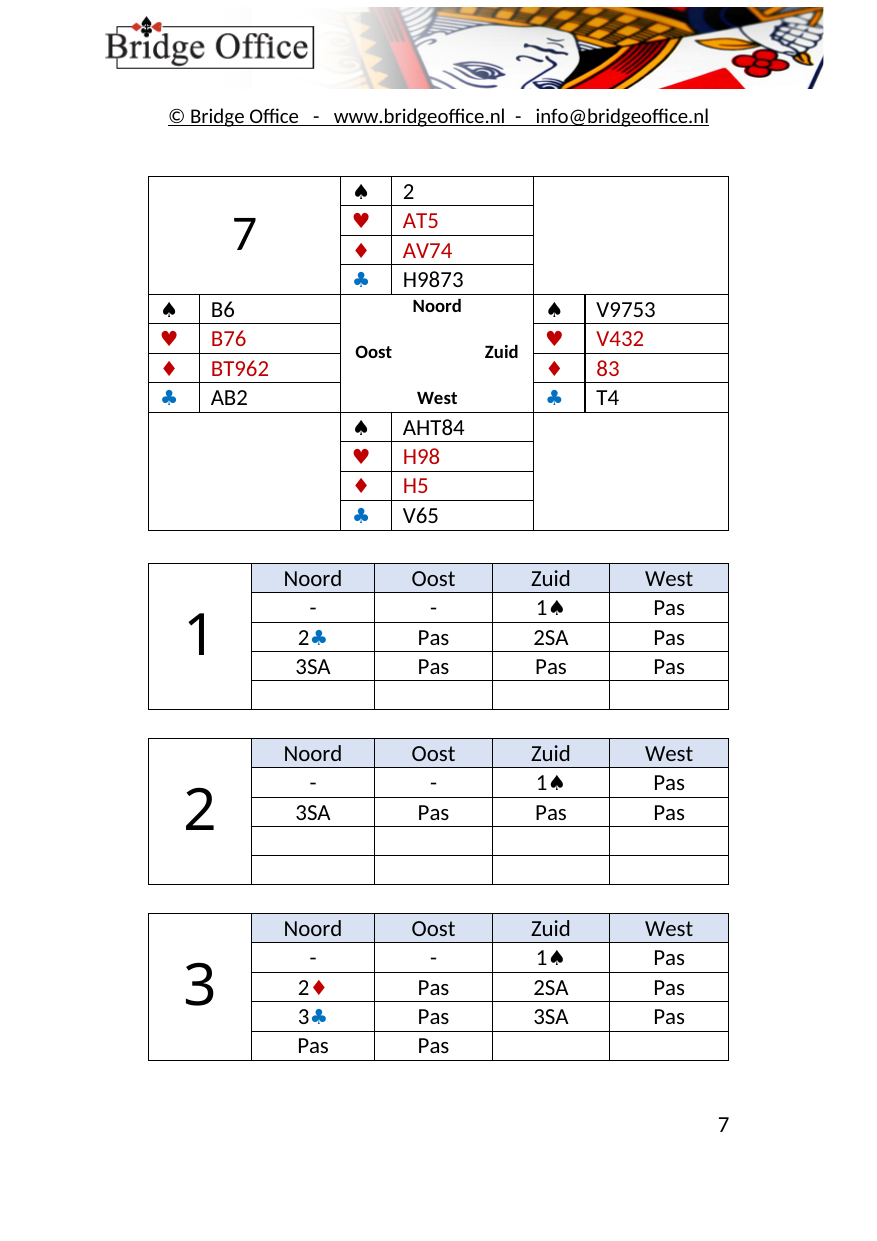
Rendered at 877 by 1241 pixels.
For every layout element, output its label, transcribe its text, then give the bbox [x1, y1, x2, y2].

table_cell Pas [610, 973, 728, 1001]
table_cell [341, 501, 391, 529]
table_cell [252, 681, 374, 709]
table_cell [341, 236, 391, 264]
table_cell Pas [610, 623, 728, 651]
table_cell [149, 855, 251, 884]
table_header Zuid [493, 914, 609, 942]
table_cell [610, 1032, 728, 1059]
table_cell 1♠ [493, 593, 609, 622]
table_cell [149, 413, 340, 529]
table_header Oost [375, 914, 492, 942]
table_cell - [252, 943, 374, 972]
table_header [149, 739, 251, 767]
table_cell - [375, 768, 492, 797]
table_cell Pas [493, 652, 609, 680]
table_cell [610, 856, 728, 884]
table_cell Pas [375, 623, 492, 651]
table_header West [610, 914, 728, 942]
table_cell [341, 265, 391, 294]
table_cell 3SA [493, 1002, 609, 1031]
table_cell AV74 [392, 236, 533, 264]
table_cell H98 [392, 442, 533, 471]
picture [78, 7, 824, 89]
table_cell [493, 827, 609, 855]
table_cell Pas [375, 798, 492, 826]
table_cell [341, 472, 391, 500]
table_cell [252, 827, 374, 855]
table_cell 2♦ [252, 973, 374, 1001]
table_cell 2 [149, 767, 251, 855]
table_cell Pas [610, 768, 728, 797]
table_cell [341, 413, 391, 441]
table_cell V432 [586, 324, 728, 353]
table_cell 2♣ [252, 623, 374, 651]
table_cell [610, 827, 728, 855]
table_cell [534, 324, 584, 353]
table_cell 1 [149, 592, 251, 680]
table_cell [149, 1031, 251, 1059]
table_cell Pas [493, 798, 609, 826]
table_cell 1♠ [493, 768, 609, 797]
table_cell [610, 681, 728, 709]
table_cell [534, 413, 728, 529]
table_cell [375, 856, 492, 884]
table_cell V9753 [586, 295, 728, 323]
table_cell 3SA [252, 652, 374, 680]
table_header [149, 914, 251, 942]
table_header Zuid [493, 739, 609, 767]
table_cell 2SA [493, 973, 609, 1001]
table_cell [375, 827, 492, 855]
table_cell Pas [252, 1032, 374, 1059]
table_cell [493, 1032, 609, 1059]
table_cell Pas [610, 652, 728, 680]
table_header Oost [375, 564, 492, 592]
table_cell T4 [586, 383, 728, 412]
table_header [341, 177, 391, 205]
table_cell BT962 [200, 354, 340, 382]
table_cell [149, 383, 199, 412]
table_header Noord [252, 914, 374, 942]
table_cell [375, 681, 492, 709]
table_cell - [252, 593, 374, 622]
table_cell Pas [610, 593, 728, 622]
table_cell - [252, 768, 374, 797]
table_header West [610, 564, 728, 592]
table_cell Noord Oost Zuid West [341, 295, 533, 412]
table_cell Pas [375, 652, 492, 680]
table_cell [149, 354, 199, 382]
table_cell [341, 442, 391, 471]
table_cell [252, 856, 374, 884]
table_cell AHT84 [392, 413, 533, 441]
table_header Zuid [493, 564, 609, 592]
table_cell - [375, 943, 492, 972]
table_header Noord [252, 739, 374, 767]
table_header 7 [149, 177, 340, 294]
table_header West [610, 739, 728, 767]
table_cell [149, 680, 251, 709]
table_cell 1♠ [493, 943, 609, 972]
table_cell Pas [610, 943, 728, 972]
table_cell Pas [375, 1032, 492, 1059]
table_cell [149, 295, 199, 323]
table_cell Pas [375, 973, 492, 1001]
table_cell B6 [200, 295, 340, 323]
table_header 2 [392, 177, 533, 205]
table_cell 3SA [252, 798, 374, 826]
table_cell 3♣ [252, 1002, 374, 1031]
table_cell [149, 324, 199, 353]
table_cell AT5 [392, 206, 533, 235]
table_header Noord [252, 564, 374, 592]
table_cell [493, 856, 609, 884]
table_cell - [375, 593, 492, 622]
table_header Oost [375, 739, 492, 767]
table_cell [534, 295, 584, 323]
table_cell [534, 354, 584, 382]
table_cell V65 [392, 501, 533, 529]
table_cell 2SA [493, 623, 609, 651]
table_cell Pas [375, 1002, 492, 1031]
table_cell B76 [200, 324, 340, 353]
table_header [534, 177, 728, 294]
table_cell 83 [586, 354, 728, 382]
table_cell Pas [610, 798, 728, 826]
table_header [149, 564, 251, 592]
table_cell H9873 [392, 265, 533, 294]
table_cell [341, 206, 391, 235]
table_cell H5 [392, 472, 533, 500]
table_cell AB2 [200, 383, 340, 412]
table_cell [534, 383, 584, 412]
table_cell [493, 681, 609, 709]
table_cell 3 [149, 942, 251, 1031]
table_cell Pas [610, 1002, 728, 1031]
